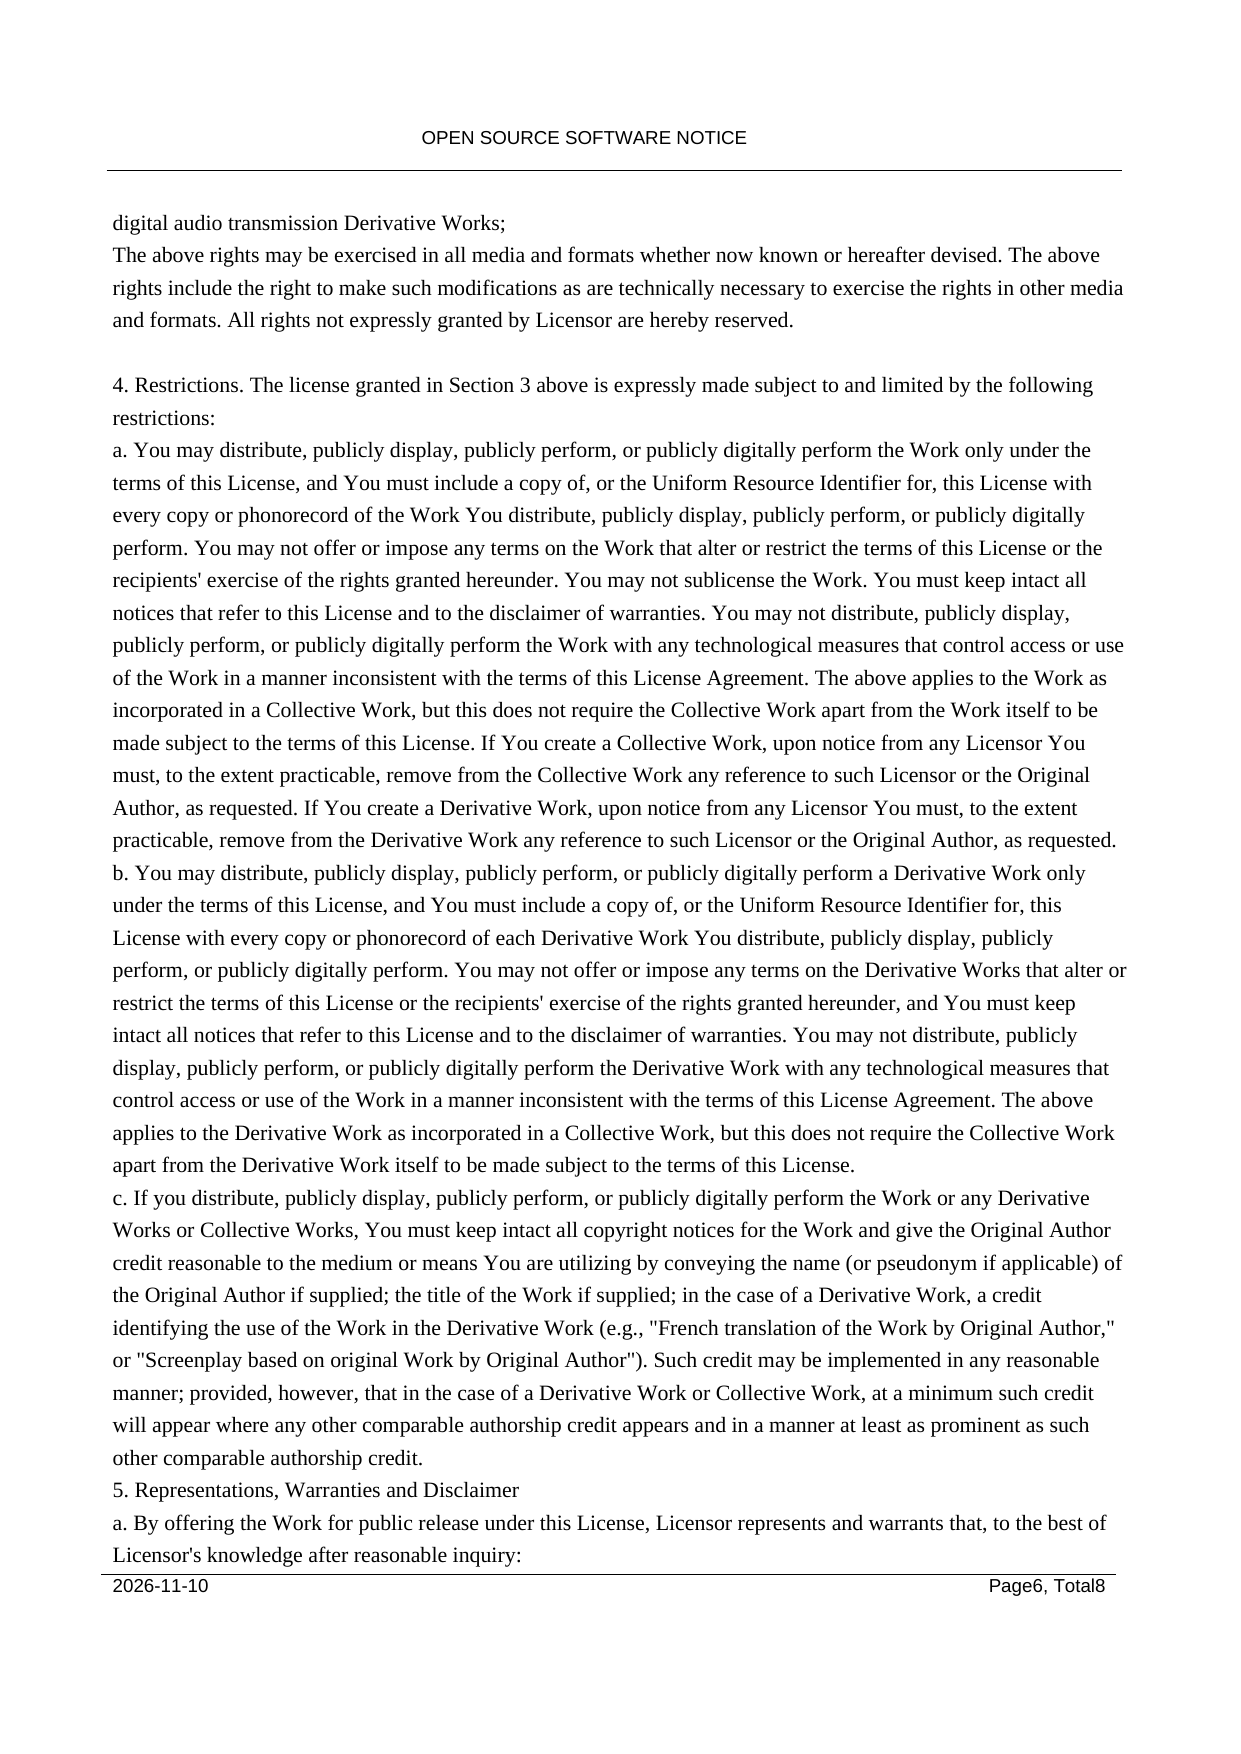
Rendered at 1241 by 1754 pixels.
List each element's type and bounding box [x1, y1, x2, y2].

text [112, 206, 1128, 1571]
